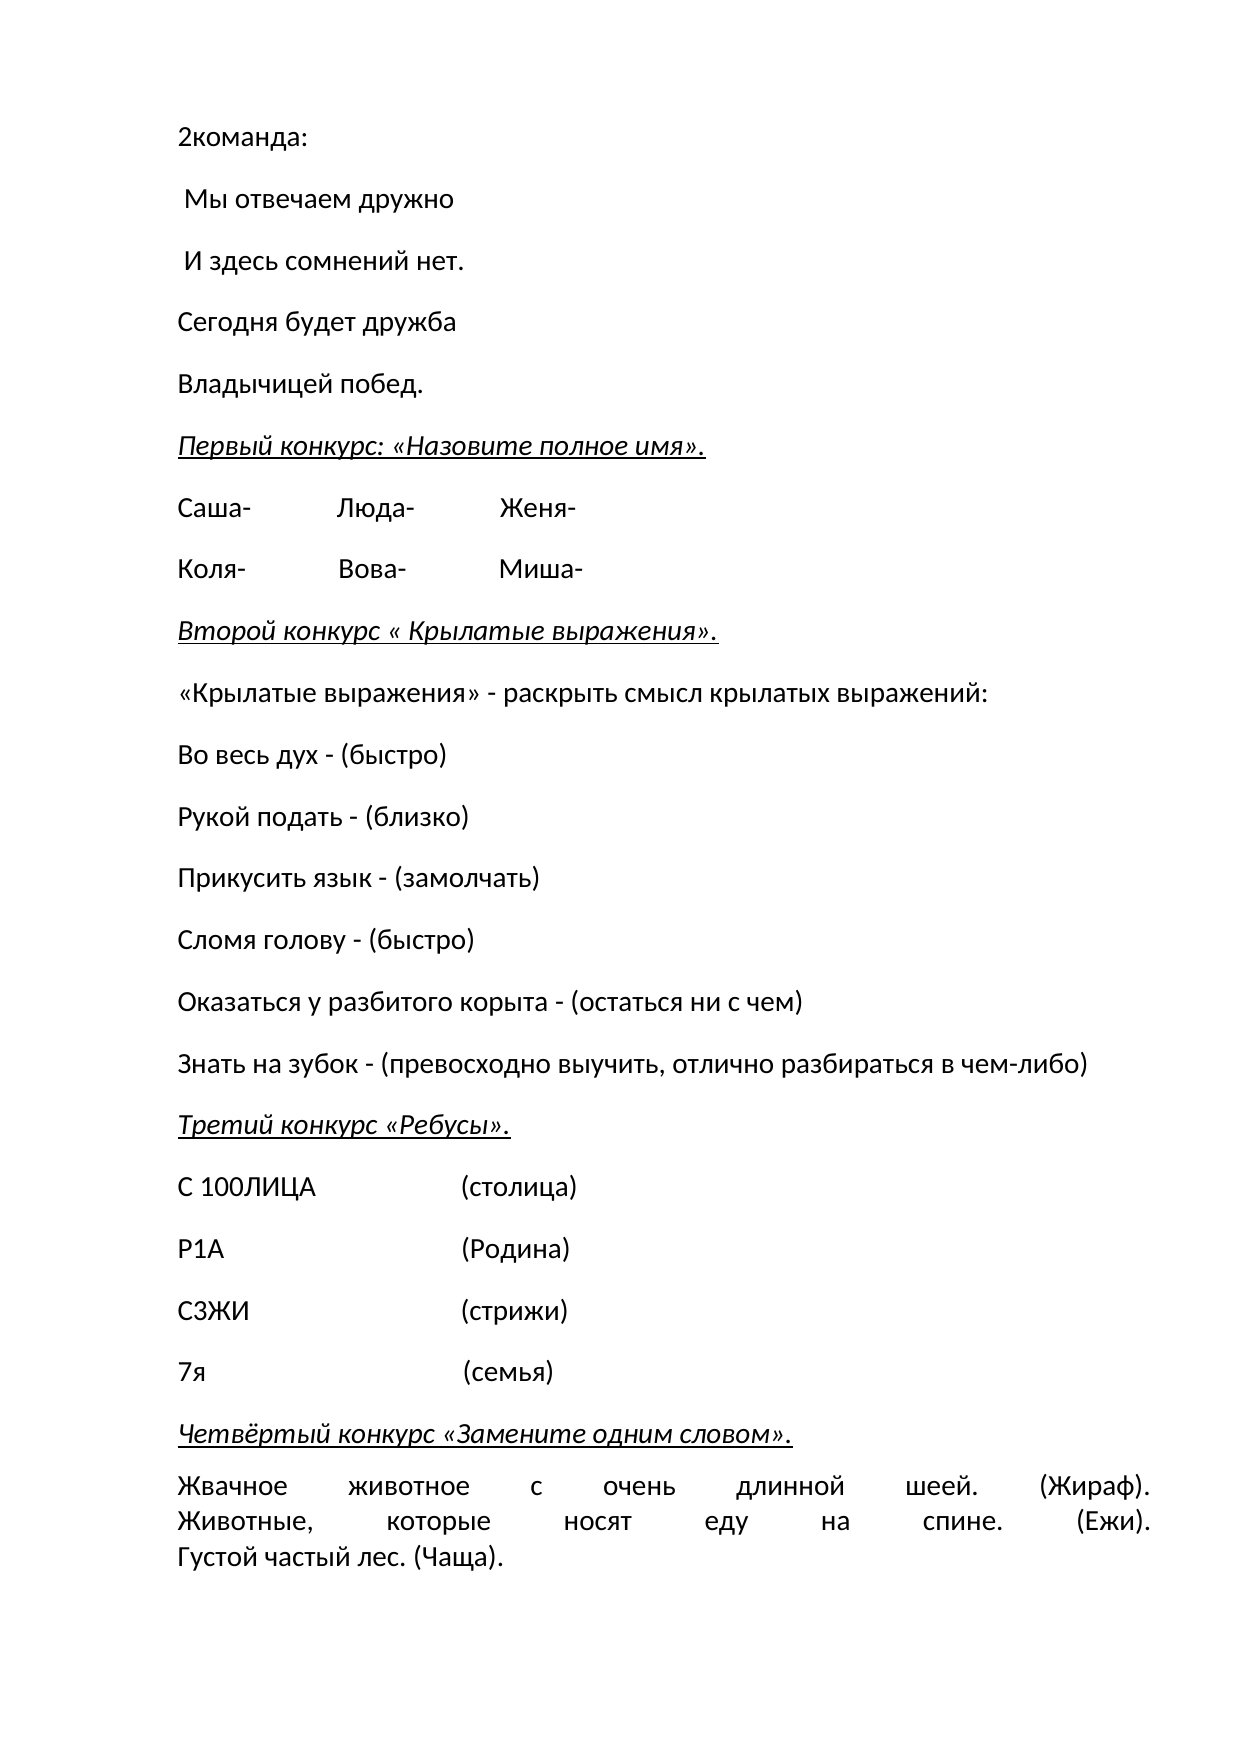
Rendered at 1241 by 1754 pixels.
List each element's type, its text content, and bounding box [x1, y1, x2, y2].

text Мы отвечаем дружно [177, 180, 1152, 216]
text Четвёртый конкурс «Замените одним словом». [177, 1415, 1152, 1451]
text 7я (семья) [177, 1353, 1152, 1389]
text Оказаться у разбитого корыта - (остаться ни с чем) [177, 983, 1152, 1018]
text Жвачное животное с очень длинной шеей. (Жираф). Животные, которые носят еду на спине. (Ежи). Густой частый лес. (Чаща). [177, 1467, 1152, 1573]
text Сегодня будет дружба [177, 303, 1152, 339]
text Первый конкурс: «Назовите полное имя». [177, 427, 1152, 463]
text С 100ЛИЦА (столица) [177, 1168, 1152, 1204]
text Третий конкурс «Ребусы». [177, 1106, 1152, 1142]
text Р1А (Родина) [177, 1230, 1152, 1266]
text 2команда: [177, 118, 1152, 154]
text Коля- Вова- Миша- [177, 551, 1152, 586]
text Второй конкурс « Крылатые выражения». [177, 612, 1152, 648]
text Во весь дух - (быстро) [177, 736, 1152, 771]
text Знать на зубок - (превосходно выучить, отлично разбираться в чем-либо) [177, 1045, 1152, 1080]
text «Крылатые выражения» - раскрыть смысл крылатых выражений: [177, 674, 1152, 710]
text Саша- Люда- Женя- [177, 489, 1152, 524]
text Владычицей побед. [177, 365, 1152, 401]
text Рукой подать - (близко) [177, 798, 1152, 833]
text И здесь сомнений нет. [177, 242, 1152, 277]
text Сломя голову - (быстро) [177, 921, 1152, 957]
text С3ЖИ (стрижи) [177, 1292, 1152, 1327]
text Прикусить язык - (замолчать) [177, 859, 1152, 895]
